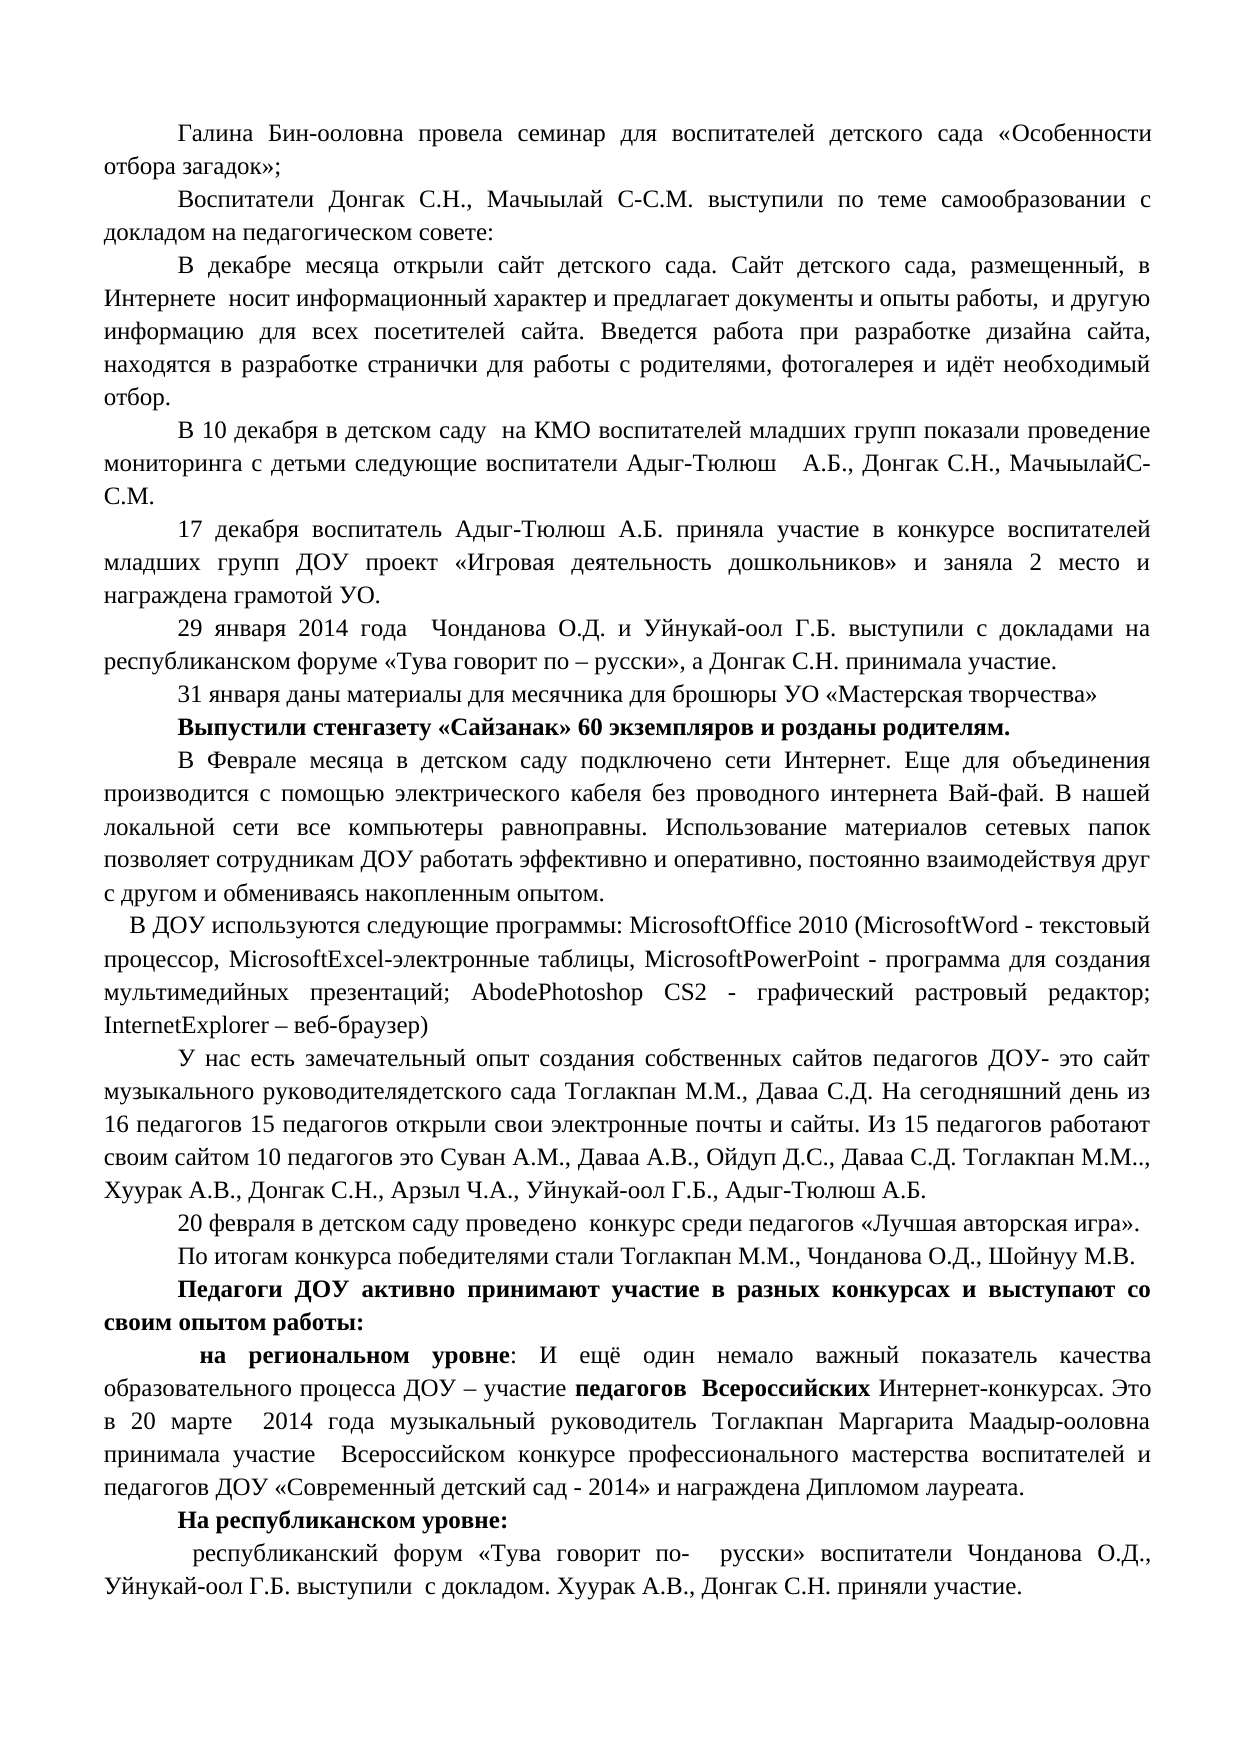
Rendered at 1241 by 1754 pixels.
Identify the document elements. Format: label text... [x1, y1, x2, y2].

text республиканский форум «Тува говорит по- русски» воспитатели Чонданова О.Д., Уйнукай-оол Г.Б. выступили с докладом. Хуурак А.В., Донгак С.Н. приняли участие. [103, 1538, 1152, 1600]
text В ДОУ используются следующие программы: MicrosoftOffice 2010 (MicrosoftWord - текстовый процессор, MicrosoftExcel-электронные таблицы, MicrosoftPowerPoint - программа для создания мультимедийных презентаций; AbodePhotoshop CS2 - графический растровый редактор; InternetExplorer – веб-браузер) [103, 911, 1152, 1038]
text Воспитатели Донгак С.Н., Мачыылай С-С.М. выступили по теме самообразовании с докладом на педагогическом совете: [103, 184, 1152, 246]
text В декабре месяца открыли сайт детского сада. Сайт детского сада, размещенный, в Интернете носит информационный характер и предлагает документы и опыты работы, и другую информацию для всех посетителей сайта. Введется работа при разработке дизайна сайта, находятся в разработке странички для работы с родителями, фотогалерея и идёт необходимый отбор. [103, 250, 1152, 411]
text 20 февраля в детском саду проведено конкурс среди педагогов «Лучшая авторская игра». [103, 1208, 1152, 1237]
text У нас есть замечательный опыт создания собственных сайтов педагогов ДОУ- это сайт музыкального руководителядетского сада Тоглакпан М.М., Даваа С.Д. На сегодняшний день из 16 педагогов 15 педагогов открыли свои электронные почты и сайты. Из 15 педагогов работают своим сайтом 10 педагогов это Суван А.М., Даваа А.В., Ойдуп Д.С., Даваа С.Д. Тоглакпан М.М.., Хуурак А.В., Донгак С.Н., Арзыл Ч.А., Уйнукай-оол Г.Б., Адыг-Тюлюш А.Б. [103, 1043, 1152, 1203]
text По итогам конкурса победителями стали Тоглакпан М.М., Чонданова О.Д., Шойнуу М.В. [103, 1241, 1152, 1269]
text Педагоги ДОУ активно принимают участие в разных конкурсах и выступают со своим опытом работы: [103, 1274, 1152, 1336]
text Выпустили стенгазету «Сайзанак» 60 экземпляров и розданы родителям. [103, 712, 1152, 741]
text Галина Бин-ооловна провела семинар для воспитателей детского сада «Особенности отбора загадок»; [103, 118, 1152, 180]
text 17 декабря воспитатель Адыг-Тюлюш А.Б. приняла участие в конкурсе воспитателей младших групп ДОУ проект «Игровая деятельность дошкольников» и заняла 2 место и награждена грамотой УО. [103, 514, 1152, 609]
text В 10 декабря в детском саду на КМО воспитателей младших групп показали проведение мониторинга с детьми следующие воспитатели Адыг-Тюлюш А.Б., Донгак С.Н., МачыылайС-С.М. [103, 415, 1152, 510]
text 31 января даны материалы для месячника для брошюры УО «Мастерская творчества» [103, 679, 1152, 708]
text На республиканском уровне: [103, 1505, 1152, 1534]
text 29 января 2014 года Чонданова О.Д. и Уйнукай-оол Г.Б. выступили с докладами на республиканском форуме «Тува говорит по – русски», а Донгак С.Н. принимала участие. [103, 613, 1152, 675]
text на региональном уровне: И ещё один немало важный показатель качества образовательного процесса ДОУ – участие педагогов Всероссийских Интернет-конкурсах. Это в 20 марте 2014 года музыкальный руководитель Тоглакпан Маргарита Маадыр-ооловна принимала участие Всероссийском конкурсе профессионального мастерства воспитателей и педагогов ДОУ «Современный детский сад - 2014» и награждена Дипломом лауреата. [103, 1340, 1152, 1501]
text В Феврале месяца в детском саду подключено сети Интернет. Еще для объединения производится с помощью электрического кабеля без проводного интернета Вай-фай. В нашей локальной сети все компьютеры равноправны. Использование материалов сетевых папок позволяет сотрудникам ДОУ работать эффективно и оперативно, постоянно взаимодействуя друг с другом и обмениваясь накопленным опытом. [103, 746, 1152, 906]
